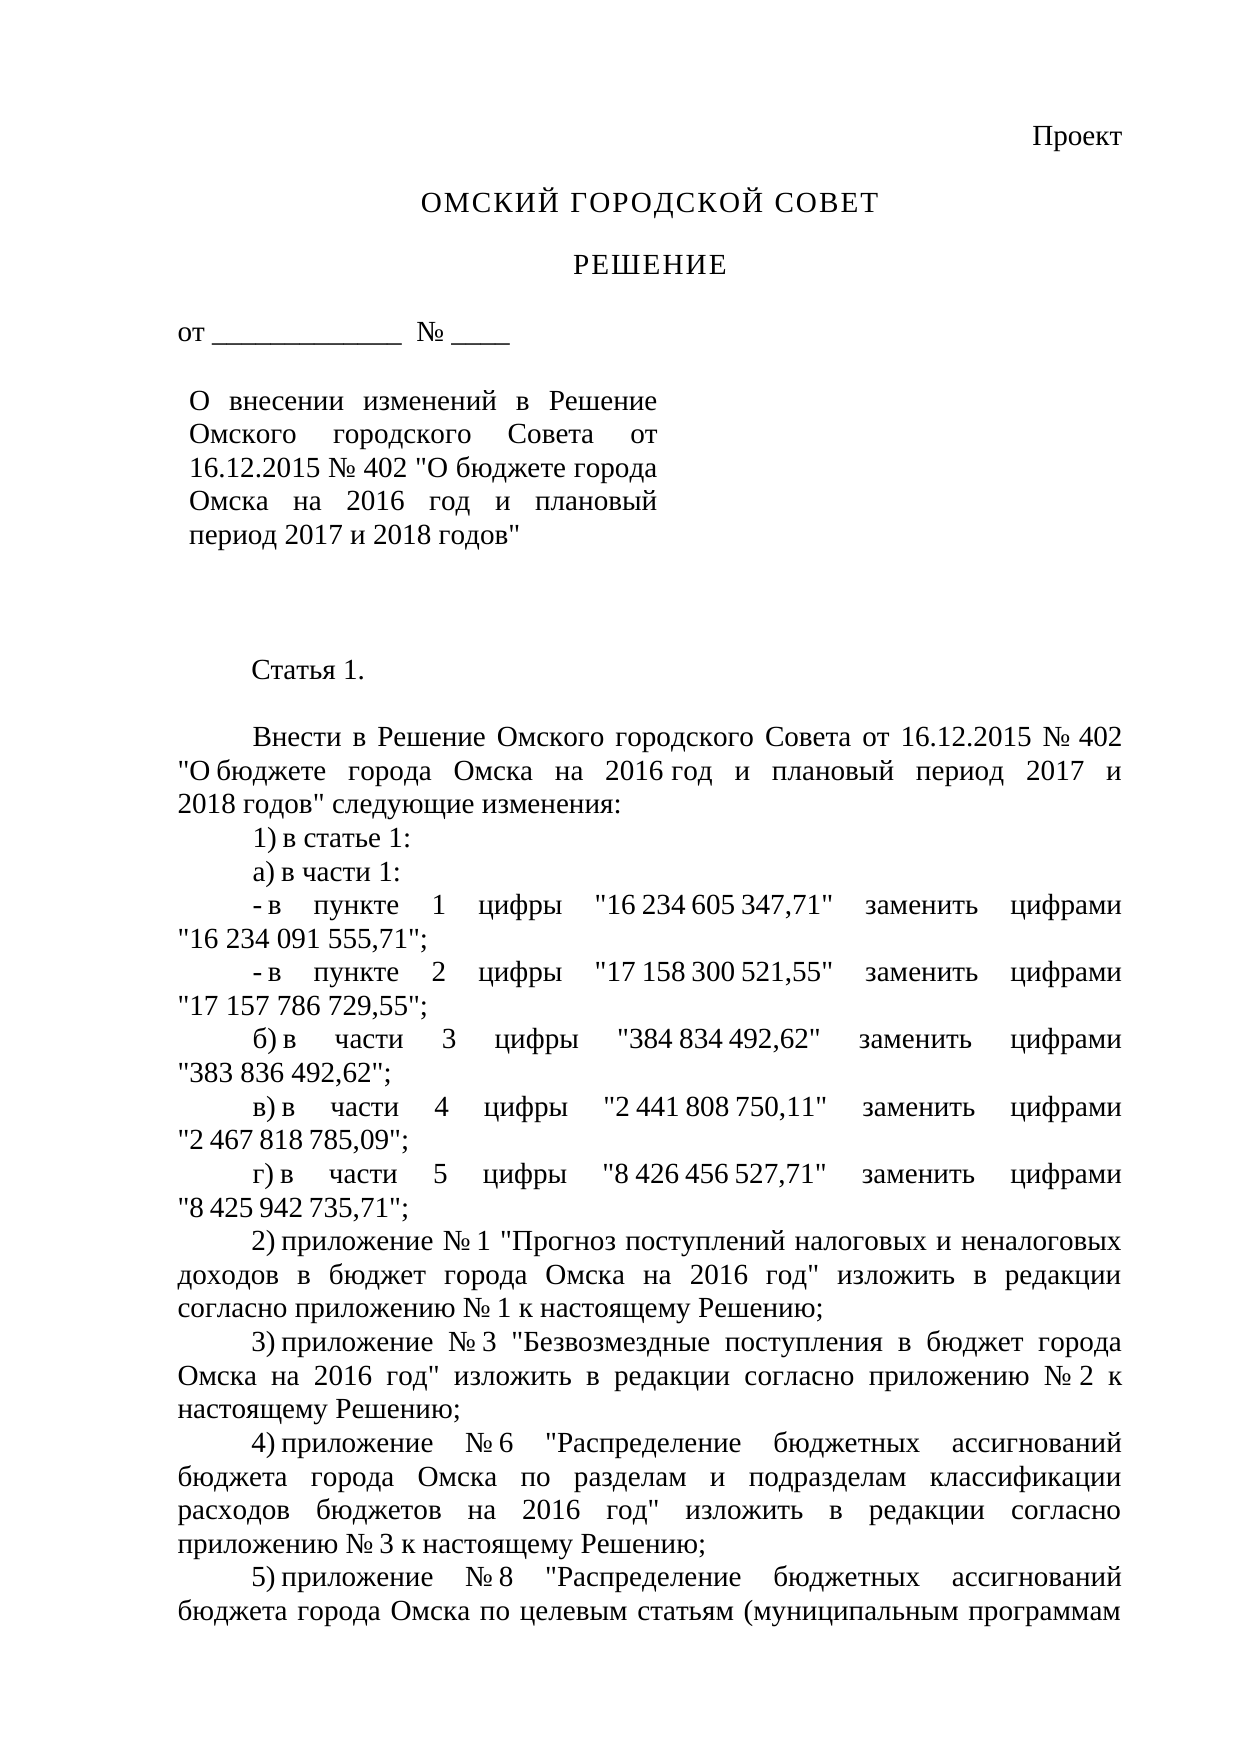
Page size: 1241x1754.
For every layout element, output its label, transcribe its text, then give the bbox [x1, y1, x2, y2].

text ОМСКИЙ ГОРОДСКОЙ СОВЕТ [177, 185, 1122, 219]
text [177, 1559, 1122, 1627]
text - в пункте 1 цифры "16 234 605 347,71" заменить цифрами "16 234 091 555,71"; [177, 887, 1122, 954]
text в) в части 4 цифры "2 441 808 750,11" заменить цифрами "2 467 818 785,09"; [177, 1089, 1122, 1156]
text 2) приложение № 1 "Прогноз поступлений налоговых и неналоговых доходов в бюджет города Омска на 2016 год" изложить в редакции согласно приложению № 1 к настоящему Решению; [177, 1223, 1122, 1324]
text 4) приложение № 6 "Распределение бюджетных ассигнований бюджета города Омска по разделам и подразделам классификации расходов бюджетов на 2016 год" изложить в редакции согласно приложению № 3 к настоящему Решению; [177, 1425, 1122, 1559]
text Статья 1. [177, 652, 1122, 686]
text Внести в Решение Омского городского Совета от 16.12.2015 № 402 "О бюджете города Омска на 2016 год и плановый период 2017 и 2018 годов" следующие изменения: [177, 719, 1122, 820]
text - в пункте 2 цифры "17 158 300 521,55" заменить цифрами "17 157 786 729,55"; [177, 954, 1122, 1022]
table_header О внесении изменений в Решение Омского городского Совета от 16.12.2015 № 402 "О бюджете города Омска на 2016 год и плановый период 2017 и 2018 годов" [178, 383, 676, 550]
text от _____________ № ____ [177, 314, 1122, 348]
text г) в части 5 цифры "8 426 456 527,71" заменить цифрами "8 425 942 735,71"; [177, 1156, 1122, 1223]
text 3) приложение № 3 "Безвозмездные поступления в бюджет города Омска на 2016 год" изложить в редакции согласно приложению № 2 к настоящему Решению; [177, 1324, 1122, 1425]
text а) в части 1: [177, 853, 1122, 887]
text 1) в статье 1: [177, 820, 1122, 853]
text РЕШЕНИЕ [177, 247, 1122, 281]
text Проект [177, 118, 1122, 152]
text б) в части 3 цифры "384 834 492,62" заменить цифрами "383 836 492,62"; [177, 1022, 1122, 1089]
